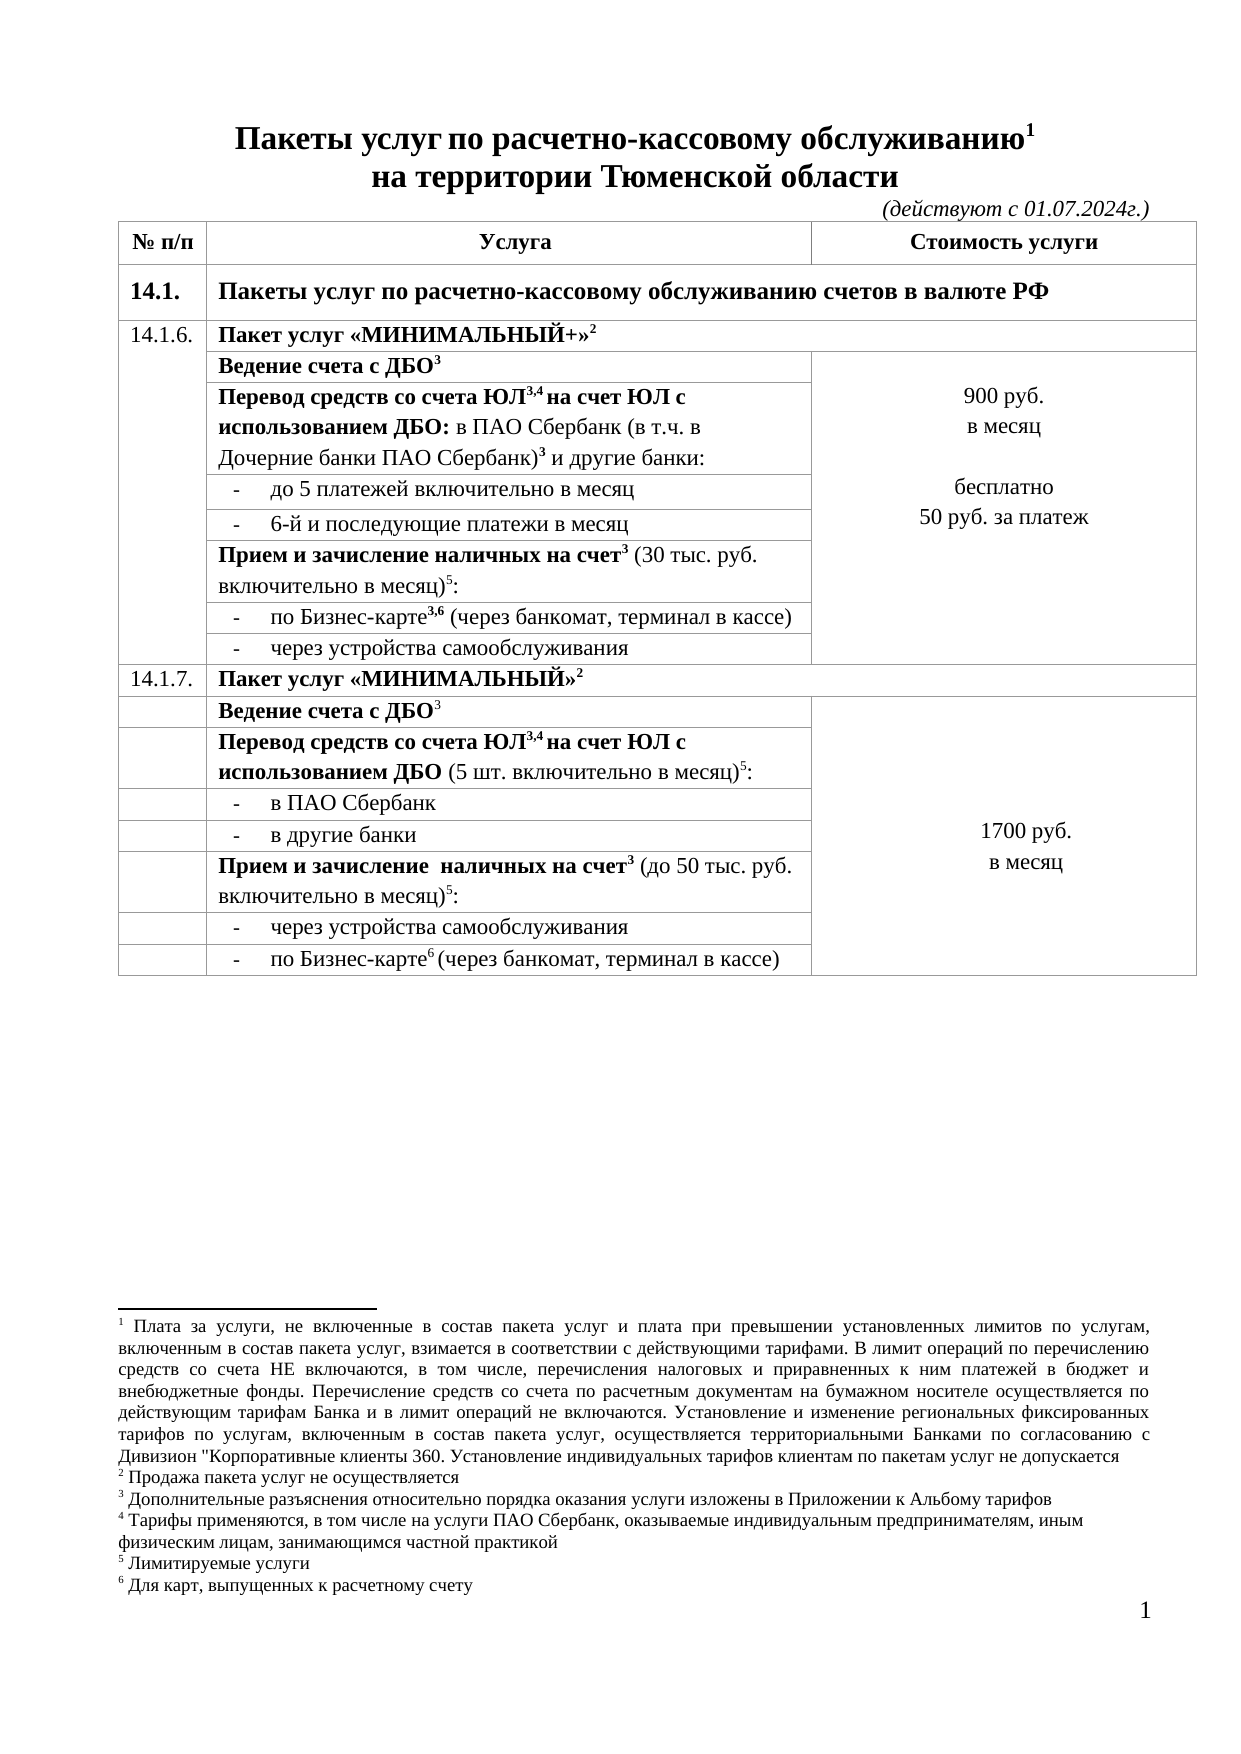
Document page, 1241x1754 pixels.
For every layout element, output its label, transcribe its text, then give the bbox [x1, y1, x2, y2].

table_cell 1700 руб. в месяц [812, 697, 1196, 975]
table_cell Ведение счета с ДБО3 [207, 697, 811, 727]
table_cell [119, 852, 206, 912]
table_cell [119, 945, 206, 975]
table_cell 900 руб. в месяц бесплатно 50 руб. за платеж [812, 352, 1196, 664]
table_header Услуга [207, 222, 811, 264]
table_cell 14.1.6. [119, 321, 206, 664]
table_cell по Бизнес-карте3, (через банкомат, терминал в кассе) [207, 603, 811, 633]
table_cell 14.1. [119, 265, 206, 319]
table_cell Перевод средств со счета ЮЛ3,4 на счет ЮЛ с использованием ДБО (5 шт. включительно в месяц)5: [207, 728, 811, 788]
table_cell Прием и зачисление наличных на счет3 (30 тыс. руб. включительно в месяц): [207, 541, 811, 602]
table_cell Ведение счета с ДБО [207, 352, 811, 382]
table_cell Прием и зачисление наличных на счет3 (до 50 тыс. руб. включительно в месяц)5: [207, 852, 811, 912]
table_cell [119, 728, 206, 788]
table_cell Пакеты услуг по расчетно-кассовому обслуживанию счетов в валюте РФ [207, 265, 1196, 319]
table_cell [119, 697, 206, 727]
table_header Стоимость услуги [812, 222, 1196, 264]
table_cell [119, 789, 206, 819]
table_cell до 5 платежей включительно в месяц [207, 475, 811, 509]
table_cell 6-й и последующие платежи в месяц [207, 510, 811, 540]
table_cell Пакет услуг «МИНИМАЛЬНЫЙ+» [207, 321, 1196, 351]
table_cell через устройства самообслуживания [207, 634, 811, 664]
table_cell Перевод средств со счета ЮЛ3, на счет ЮЛ с использованием ДБО: в ПАО Сбербанк (в т.ч. в Дочерние банки ПАО Сбербанк)3 и другие банки: [207, 383, 811, 474]
table_cell в ПАО Сбербанк [207, 789, 811, 819]
text Пакеты услуг по расчетно-кассовому обслуживанию [118, 118, 1152, 156]
table_cell по Бизнес-карте6 (через банкомат, терминал в кассе) [207, 945, 811, 975]
text (действуют с 01.07.2024г.) [118, 195, 1152, 221]
table_cell [119, 913, 206, 943]
table_cell [119, 821, 206, 851]
table_cell 14.1.7. [119, 665, 206, 696]
table_header № п/п [119, 222, 206, 264]
table_cell Пакет услуг «МИНИМАЛЬНЫЙ»2 [207, 665, 1196, 696]
text на территории Тюменской области [118, 156, 1152, 195]
table_cell в другие банки [207, 821, 811, 851]
table_cell через устройства самообслуживания [207, 913, 811, 943]
